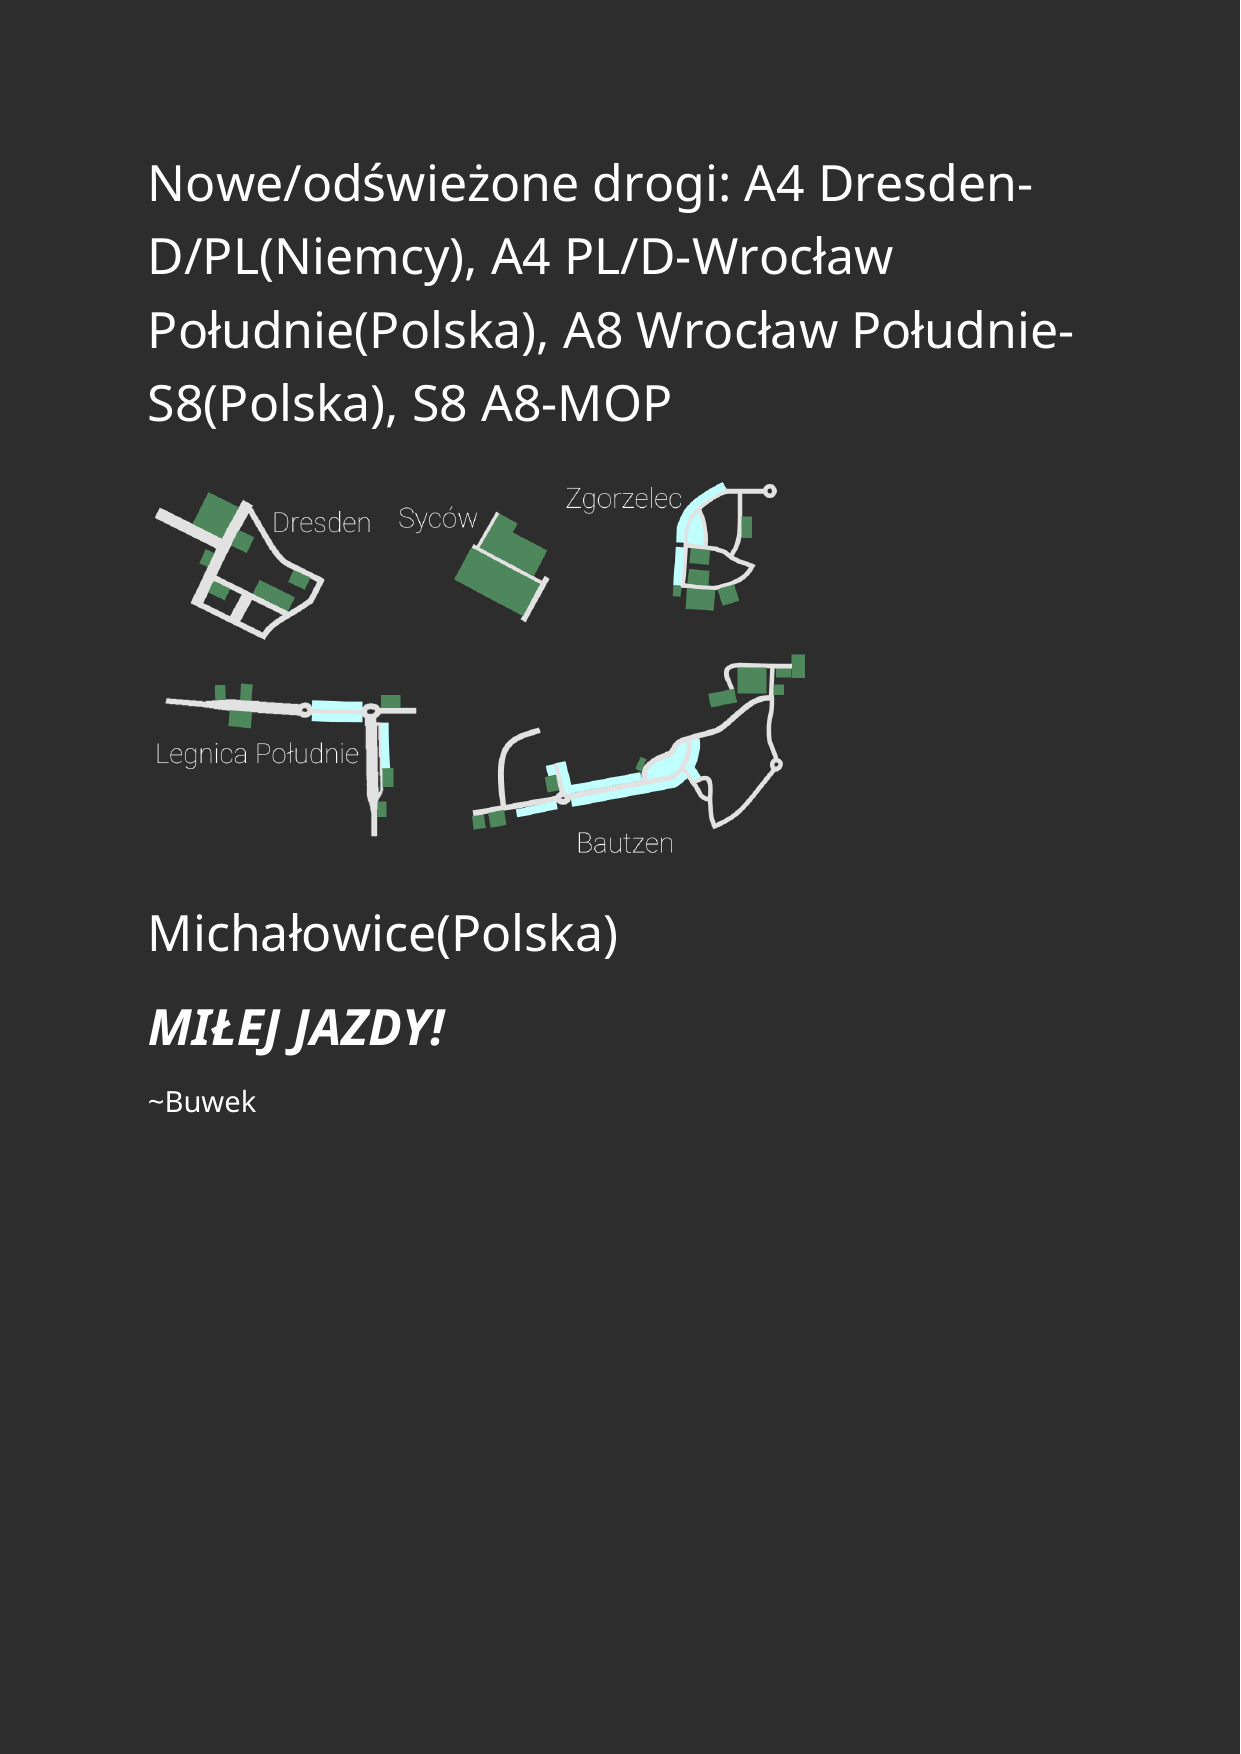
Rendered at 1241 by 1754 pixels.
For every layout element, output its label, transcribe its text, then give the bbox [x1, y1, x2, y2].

text ~Buwek [148, 1082, 1093, 1121]
picture [147, 471, 888, 888]
text MIŁEJ JAZDY! [148, 991, 1093, 1059]
